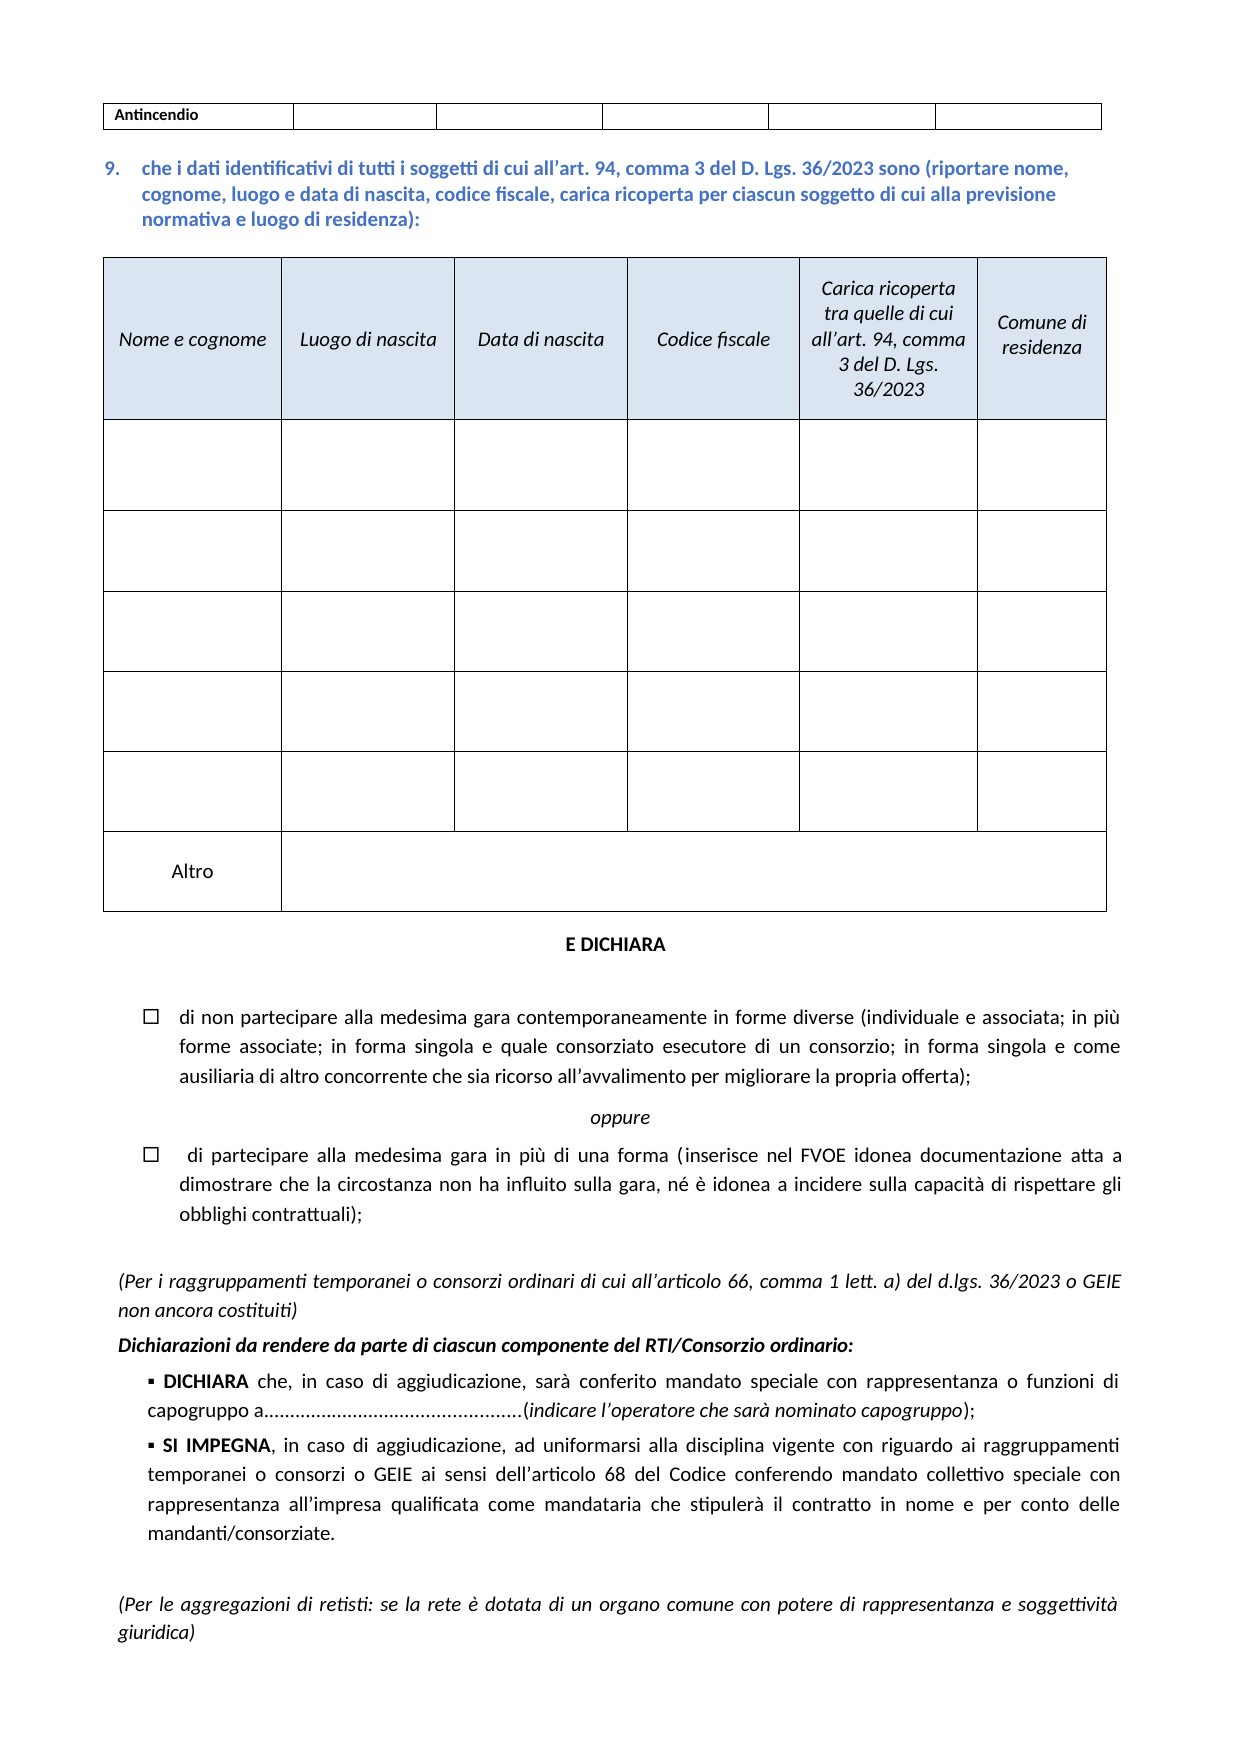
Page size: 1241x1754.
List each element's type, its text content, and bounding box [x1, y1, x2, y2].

text E DICHIARA [104, 931, 1122, 956]
table_cell [282, 672, 454, 751]
table_cell [437, 104, 602, 129]
table_cell [282, 420, 454, 510]
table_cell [104, 104, 293, 129]
table_cell [978, 752, 1106, 831]
table_cell [455, 420, 627, 510]
table_cell [104, 672, 281, 751]
list DICHIARA che, in caso di aggiudicazione, sarà conferito mandato speciale con rappresentanza o funzioni di capogruppo a (indicare l’operatore che sarà nominato capogruppo); [147, 1368, 1121, 1422]
table_cell [936, 104, 1101, 129]
table_cell Altro [104, 832, 281, 911]
list SI IMPEGNA, in caso di aggiudicazione, ad uniformarsi alla disciplina vigente con riguardo ai raggruppamenti temporanei o consorzi o GEIE ai sensi dell’articolo 68 del Codice conferendo mandato collettivo speciale con rappresentanza all’impresa qualificata come mandataria che stipulerà il contratto in nome e per conto delle mandanti/consorziate. [147, 1432, 1122, 1545]
table_cell [978, 511, 1106, 591]
table_cell [769, 104, 935, 129]
table_cell [455, 511, 627, 591]
table_cell [104, 511, 281, 591]
table_header Data di nascita [455, 258, 627, 419]
text (Per i raggruppamenti temporanei o consorzi ordinari di cui all’articolo 66, comma 1 lett. a) del d.lgs. 36/2023 o GEIE non ancora costituiti) [118, 1268, 1122, 1322]
table_cell [800, 672, 977, 751]
table_cell [455, 592, 627, 671]
table_cell [282, 832, 1106, 911]
table_cell [628, 752, 799, 831]
text (Per le aggregazioni di retisti: se la rete è dotata di un organo comune con potere di rappresentanza e soggettività giuridica) [118, 1591, 1120, 1645]
list oppure [118, 1104, 1122, 1130]
table_cell [628, 420, 799, 510]
table_header Nome e cognome [104, 258, 281, 419]
table_cell [104, 592, 281, 671]
table_cell [282, 592, 454, 671]
table_cell [978, 420, 1106, 510]
table_cell [800, 752, 977, 831]
table_cell [978, 672, 1106, 751]
table_cell [104, 420, 281, 510]
list di partecipare alla medesima gara in più di una forma (inserisce nel FVOE idonea documentazione atta a dimostrare che la circostanza non ha influito sulla gara, né è idonea a incidere sulla capacità di rispettare gli obblighi contrattuali); [142, 1142, 1122, 1226]
table_cell [455, 672, 627, 751]
subtitle che i dati identificativi di tutti i soggetti di cui all’art. 94, comma 3 del D. Lgs. 36/2023 sono (riportare nome, [104, 156, 1136, 181]
table_cell [294, 104, 436, 129]
subtitle cognome, luogo e data di nascita, codice fiscale, carica ricoperta per ciascun soggetto di cui alla previsione normativa e luogo di residenza): [142, 181, 1136, 232]
table_cell [628, 511, 799, 591]
table_cell [800, 592, 977, 671]
table_cell [628, 672, 799, 751]
table_cell [603, 104, 768, 129]
table_cell [104, 752, 281, 831]
table_cell [628, 592, 799, 671]
table_cell [455, 752, 627, 831]
table_cell [282, 752, 454, 831]
table_cell [800, 420, 977, 510]
table_header Carica ricoperta tra quelle di cui all’art. 94, comma 3 del D. Lgs. 36/2023 [800, 258, 977, 419]
subtitle Dichiarazioni da rendere da parte di ciascun componente del RTI/Consorzio ordinario: [118, 1332, 1136, 1358]
table_cell [800, 511, 977, 591]
table_cell [978, 592, 1106, 671]
table_cell [282, 511, 454, 591]
table_header Codice fiscale [628, 258, 799, 419]
list di non partecipare alla medesima gara contemporaneamente in forme diverse (individuale e associata; in più forme associate; in forma singola e quale consorziato esecutore di un consorzio; in forma singola e come ausiliaria di altro concorrente che sia ricorso all’avvalimento per migliorare la propria offerta); [142, 1004, 1122, 1088]
table_header Comune di residenza [978, 258, 1106, 419]
table_header Luogo di nascita [282, 258, 454, 419]
